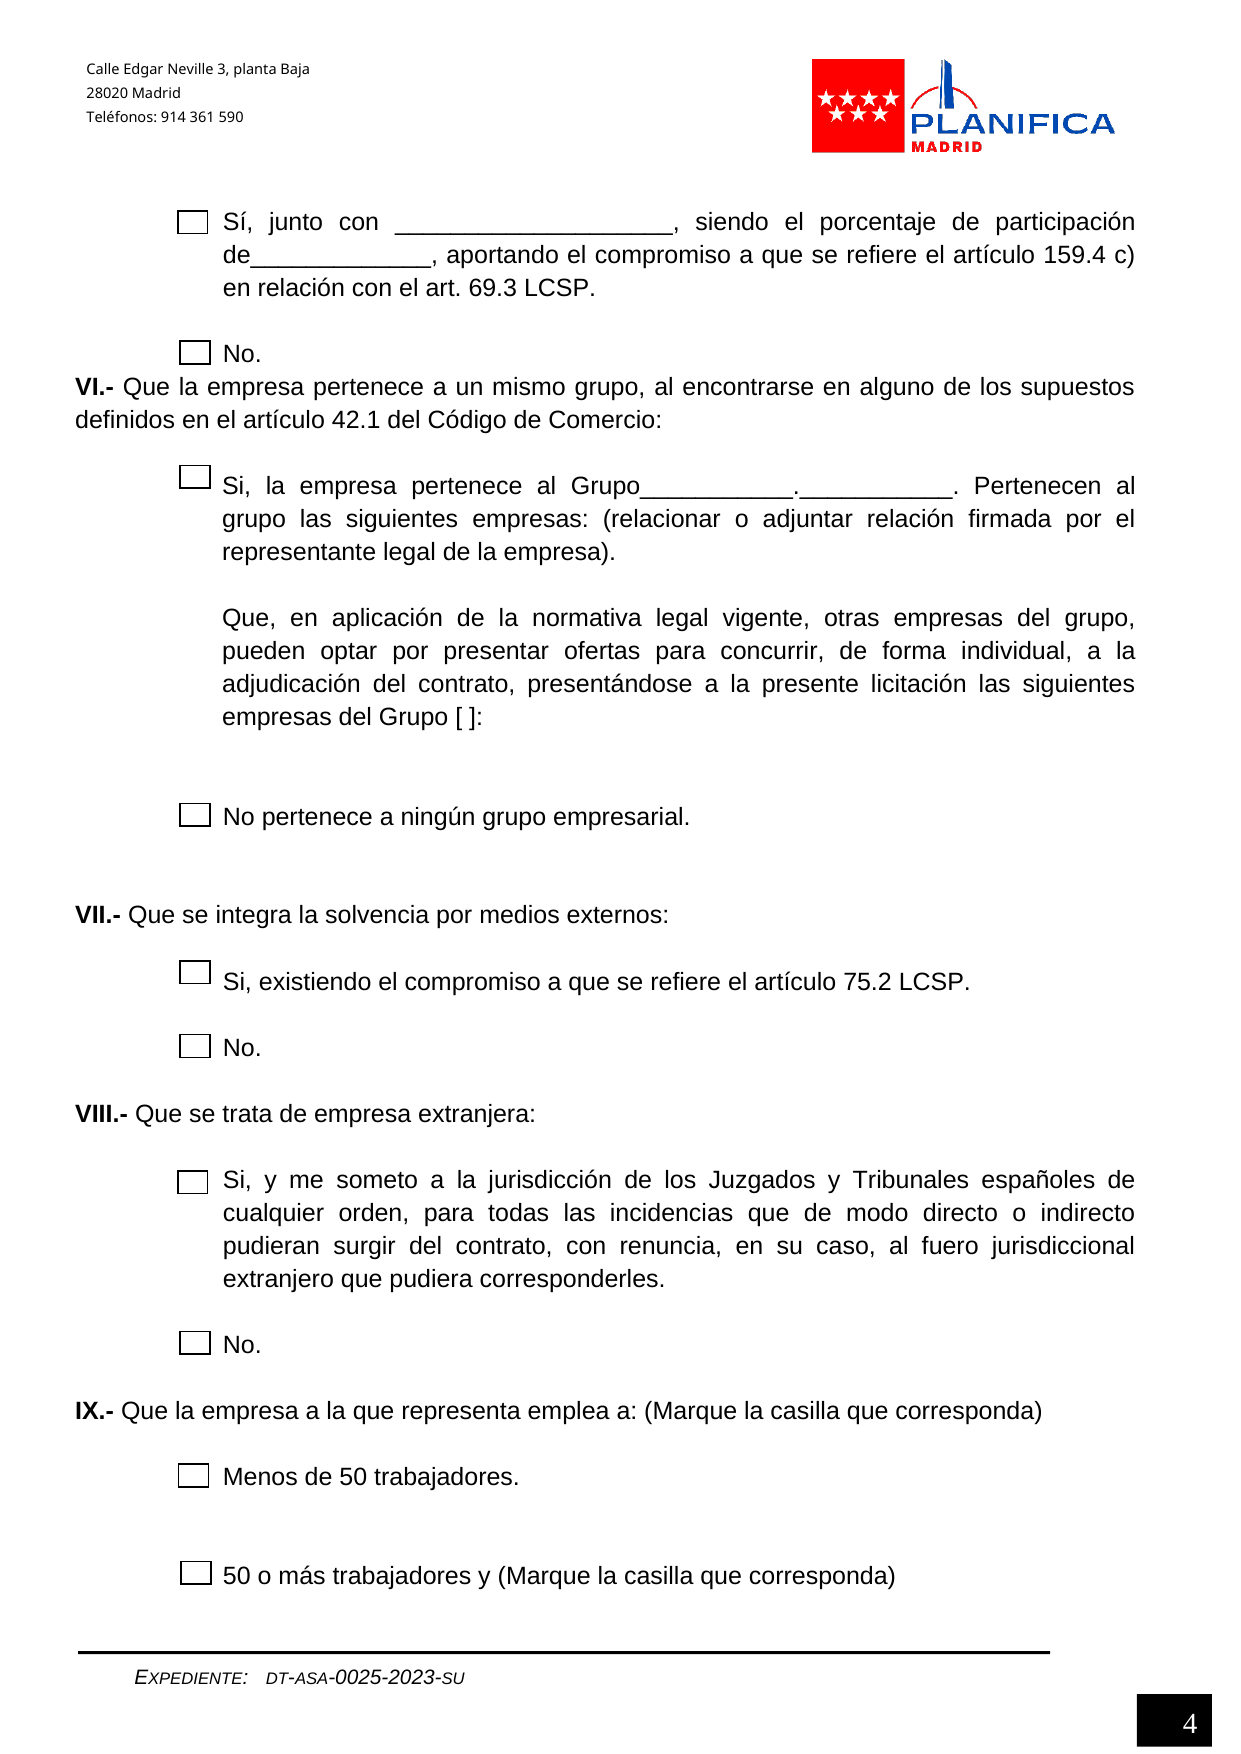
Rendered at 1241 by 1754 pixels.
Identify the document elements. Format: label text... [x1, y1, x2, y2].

text No. [149, 1330, 1137, 1358]
text VIII.- Que se trata de empresa extranjera: [75, 1099, 1137, 1127]
text VI.- Que la empresa pertenece a un mismo grupo, al encontrarse en alguno de los supuestos definidos en el artículo 42.1 del Código de Comercio: [75, 372, 1137, 434]
text Si, y me someto a la jurisdicción de los Juzgados y Tribunales españoles de cualquier orden, para todas las incidencias que de modo directo o indirecto pudieran surgir del contrato, con renuncia, en su caso, al fuero jurisdiccional extranjero que pudiera corresponderles. [223, 1165, 1137, 1292]
text No pertenece a ningún grupo empresarial. [75, 801, 1137, 830]
text No. [75, 339, 1137, 368]
text 50 o más trabajadores y (Marque la casilla que corresponda) [75, 1561, 1137, 1590]
text Sí, junto con ____________________, siendo el porcentaje de participación de_____________, aportando el compromiso a que se refiere el artículo 159.4 c) en relación con el art. 69.3 LCSP. [223, 207, 1137, 302]
text No. [75, 1033, 1137, 1061]
text Si, la empresa pertenece al Grupo___________.___________. Pertenecen al grupo las siguientes empresas: (relacionar o adjuntar relación firmada por el representante legal de la empresa). [222, 471, 1137, 566]
picture [811, 59, 1124, 153]
text Que, en aplicación de la normativa legal vigente, otras empresas del grupo, pueden optar por presentar ofertas para concurrir, de forma individual, a la adjudicación del contrato, presentándose a la presente licitación las siguientes empresas del Grupo [ ]: [222, 603, 1137, 731]
text Menos de 50 trabajadores. [223, 1462, 1137, 1491]
text VII.- Que se integra la solvencia por medios externos: [75, 901, 1137, 929]
text IX.- Que la empresa a la que representa emplea a: (Marque la casilla que corresponda) [75, 1396, 1137, 1424]
text Si, existiendo el compromiso a que se refiere el artículo 75.2 LCSP. [75, 967, 1137, 995]
